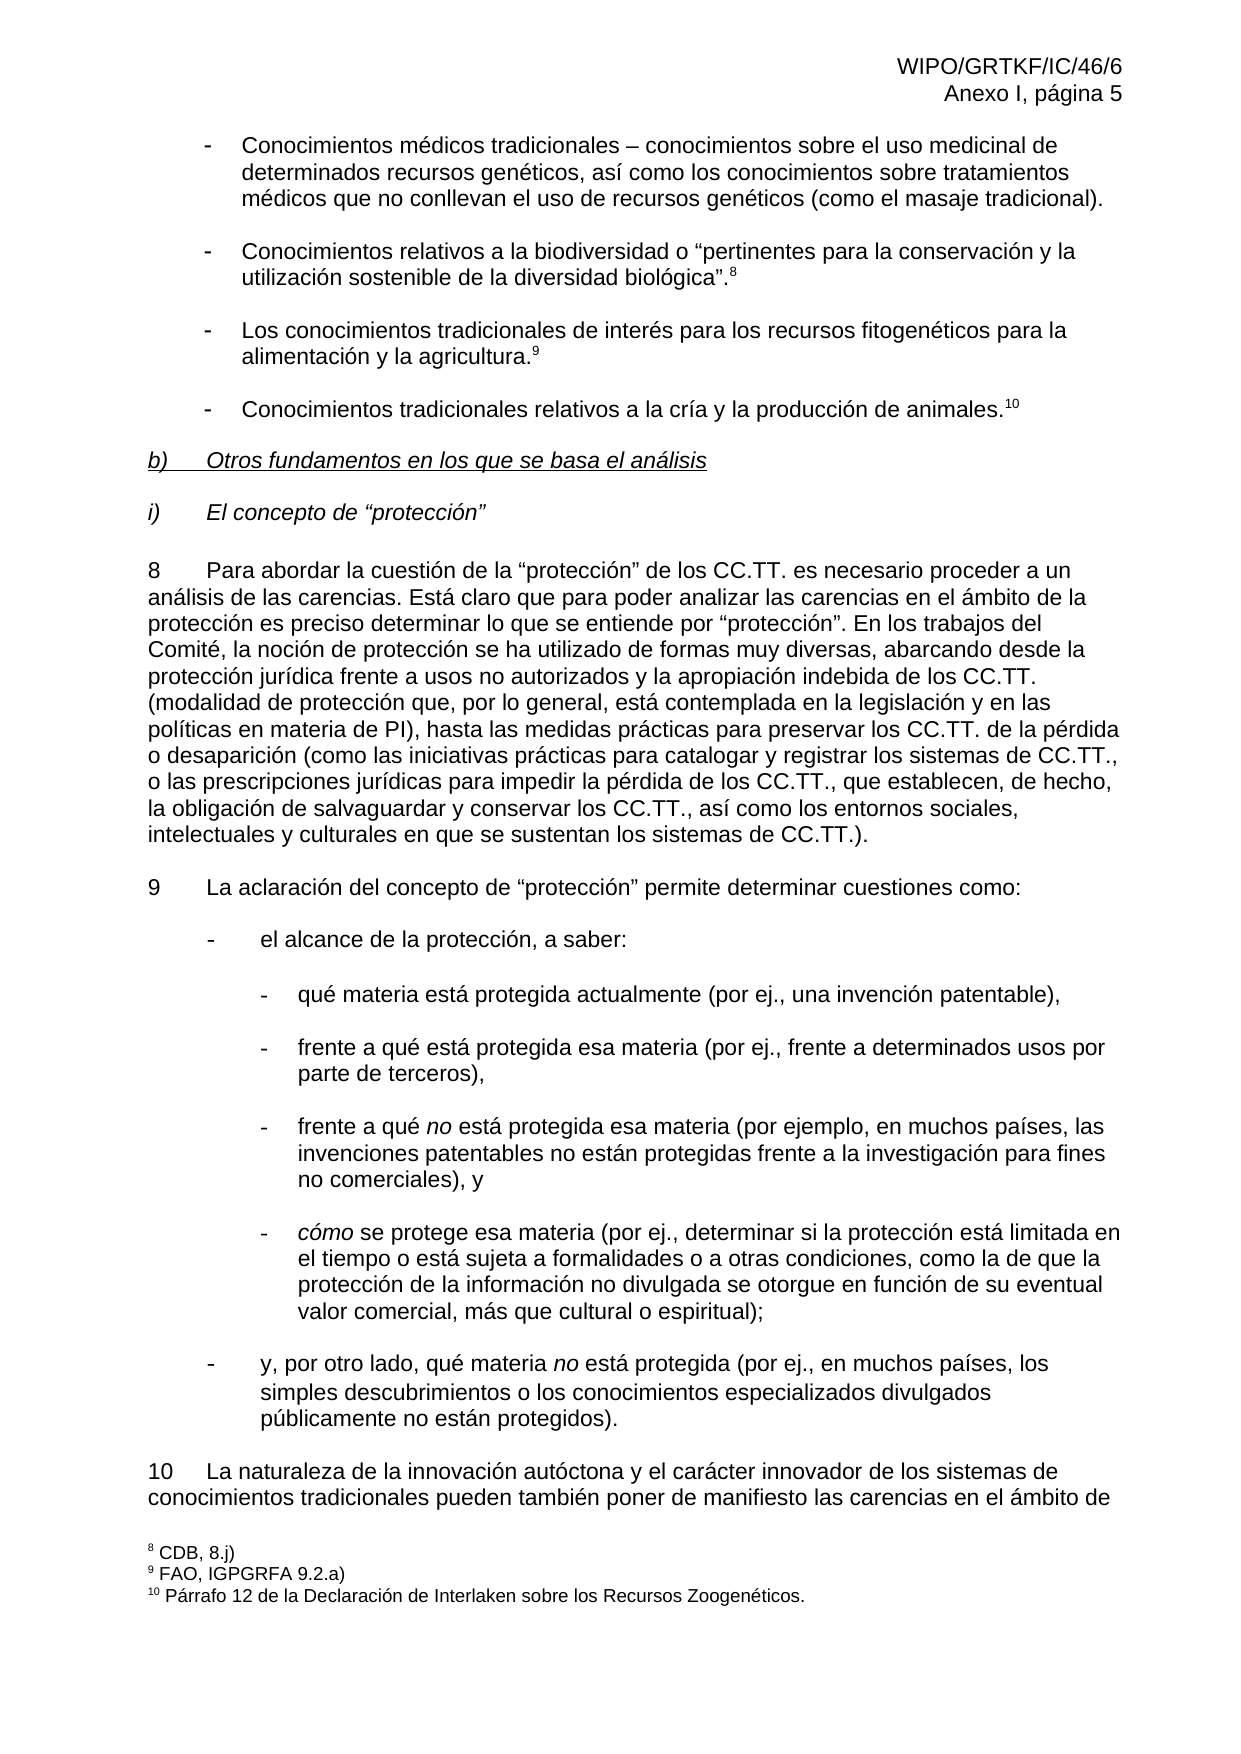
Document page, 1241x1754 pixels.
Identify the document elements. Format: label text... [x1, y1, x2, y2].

list cómo se protege esa materia (por ej., determinar si la protección está limitada en el tiempo o está sujeta a formalidades o a otras condiciones, como la de que la protección de la información no divulgada se otorgue en función de su eventual valor comercial, más que cultural o espiritual); [260, 1218, 1122, 1324]
list frente a qué está protegida esa materia (por ej., frente a determinados usos por parte de terceros), [260, 1034, 1122, 1087]
list Los conocimientos tradicionales de interés para los recursos fitogenéticos para la alimentación y la agricultura. [204, 317, 1122, 369]
list Conocimientos relativos a la biodiversidad o “pertinentes para la conservación y la utilización sostenible de la diversidad biológica”. [204, 238, 1122, 290]
text La aclaración del concepto de “protección” permite determinar cuestiones como: [148, 874, 1122, 900]
list qué materia está protegida actualmente (por ej., una invención patentable), [260, 981, 1122, 1007]
list Conocimientos tradicionales relativos a la cría y la producción de animales. [204, 396, 1122, 422]
list Conocimientos médicos tradicionales – conocimientos sobre el uso medicinal de determinados recursos genéticos, así como los conocimientos sobre tratamientos médicos que no conllevan el uso de recursos genéticos (como el masaje tradicional). [204, 132, 1122, 211]
text Para abordar la cuestión de la “protección” de los CC.TT. es necesario proceder a un análisis de las carencias. Está claro que para poder analizar las carencias en el ámbito de la protección es preciso determinar lo que se entiende por “protección”. En los trabajos del Comité, la noción de protección se ha utilizado de formas muy diversas, abarcando desde la protección jurídica frente a usos no autorizados y la apropiación indebida de los CC.TT. (modalidad de protección que, por lo general, está contemplada en la legislación y en las políticas en materia de PI), hasta las medidas prácticas para preservar los CC.TT. de la pérdida o desaparición (como las iniciativas prácticas para catalogar y registrar los sistemas de CC.TT., o las prescripciones jurídicas para impedir la pérdida de los CC.TT., que establecen, de hecho, la obligación de salvaguardar y conservar los CC.TT., así como los entornos sociales, intelectuales y culturales en que se sustentan los sistemas de CC.TT.). [148, 557, 1122, 847]
list y, por otro lado, qué materia no está protegida (por ej., en muchos países, los simples descubrimientos o los conocimientos especializados divulgados públicamente no están protegidos). [204, 1350, 1122, 1431]
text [148, 1458, 1122, 1511]
subtitle b) Otros fundamentos en los que se basa el análisis [148, 447, 1122, 473]
list el alcance de la protección, a saber: [204, 926, 1122, 955]
list frente a qué no está protegida esa materia (por ejemplo, en muchos países, las invenciones patentables no están protegidas frente a la investigación para fines no comerciales), y [260, 1113, 1122, 1192]
subtitle i) El concepto de “protección” [148, 498, 1122, 525]
